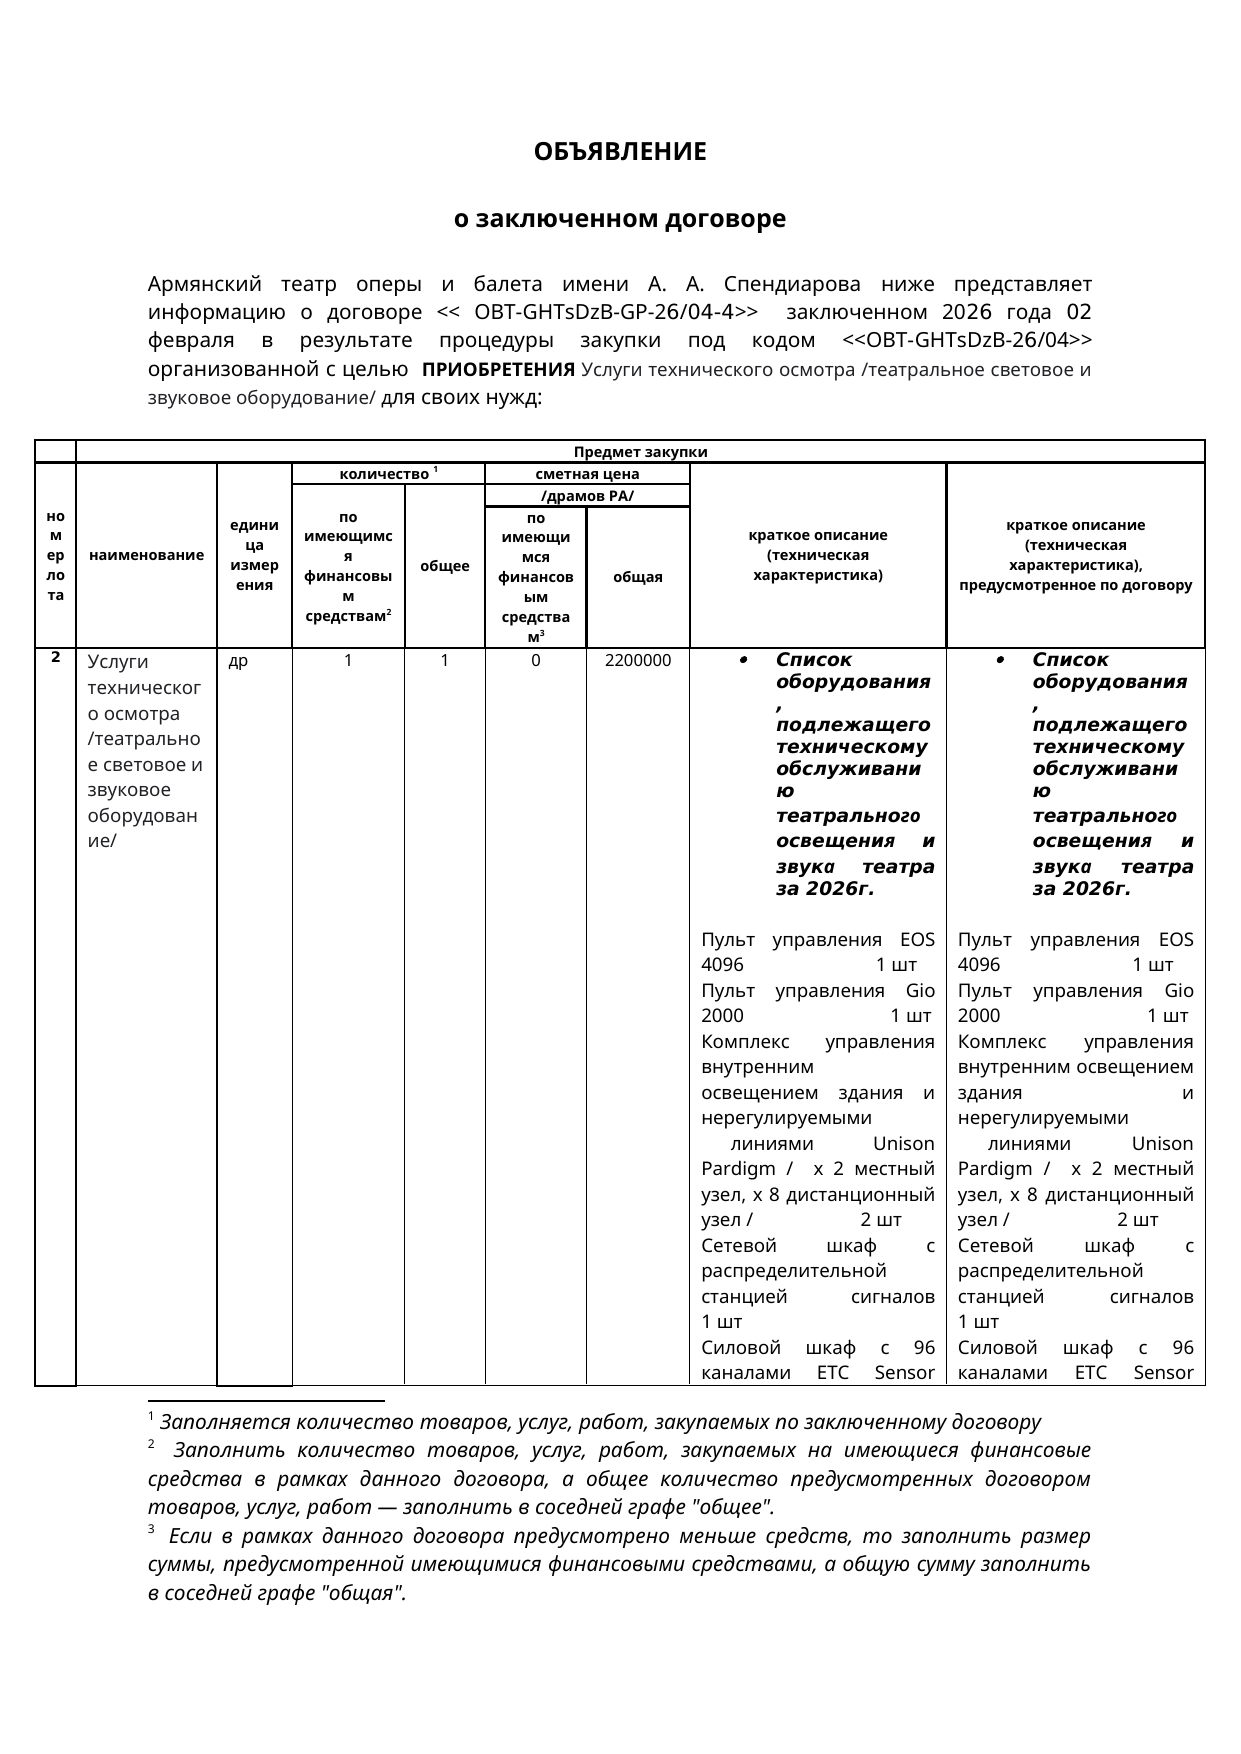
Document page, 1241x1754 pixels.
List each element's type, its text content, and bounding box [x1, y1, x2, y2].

table_cell сметная цена [486, 464, 689, 483]
table_cell номер лота [36, 464, 75, 647]
table_cell др [218, 649, 292, 1385]
table_cell краткое описание (техническая характеристика), предусмотренное по договору [948, 464, 1204, 647]
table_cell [77, 649, 216, 1385]
table_cell краткое описание (техническая характеристика) [691, 464, 945, 647]
table_header [36, 441, 75, 461]
table_cell единица измерения [218, 464, 291, 647]
table_header Предмет закупки [77, 441, 1204, 461]
table_cell общее [406, 485, 484, 647]
table_cell 2200000 [586, 649, 690, 1385]
table_cell /драмов РА/ [486, 485, 689, 505]
table_cell по имеющимся финансовым средствам [486, 508, 585, 647]
table_cell 1 [293, 649, 404, 1385]
text ОБЪЯВЛЕНИЕ [148, 133, 1092, 167]
text Армянский театр оперы и балета имени А. А. Спендиарова ниже представляет информацию о договоре << OBT-GHTsDzB-GP-26/04-4>> заключенном 2026 года 02 февраля в результате процедуры закупки под кодом <<OBT-GHTsDzB-26/04>> организованной с целью ПРИОБРЕТЕНИЯ Услуги технического осмотра /театральное световое и звуковое оборудование/ для своих нужд: [148, 269, 1092, 411]
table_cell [690, 649, 946, 1385]
table_cell наименование [77, 464, 216, 647]
table_cell 1 [405, 649, 485, 1385]
text о заключенном договоре [148, 201, 1092, 235]
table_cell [946, 649, 1205, 1385]
table_cell количество [293, 464, 484, 483]
table_cell по имеющимся финансовым средствам [293, 485, 404, 647]
table_cell общая [588, 508, 689, 647]
table_cell 2 [36, 649, 75, 1385]
table_cell 0 [485, 649, 586, 1385]
